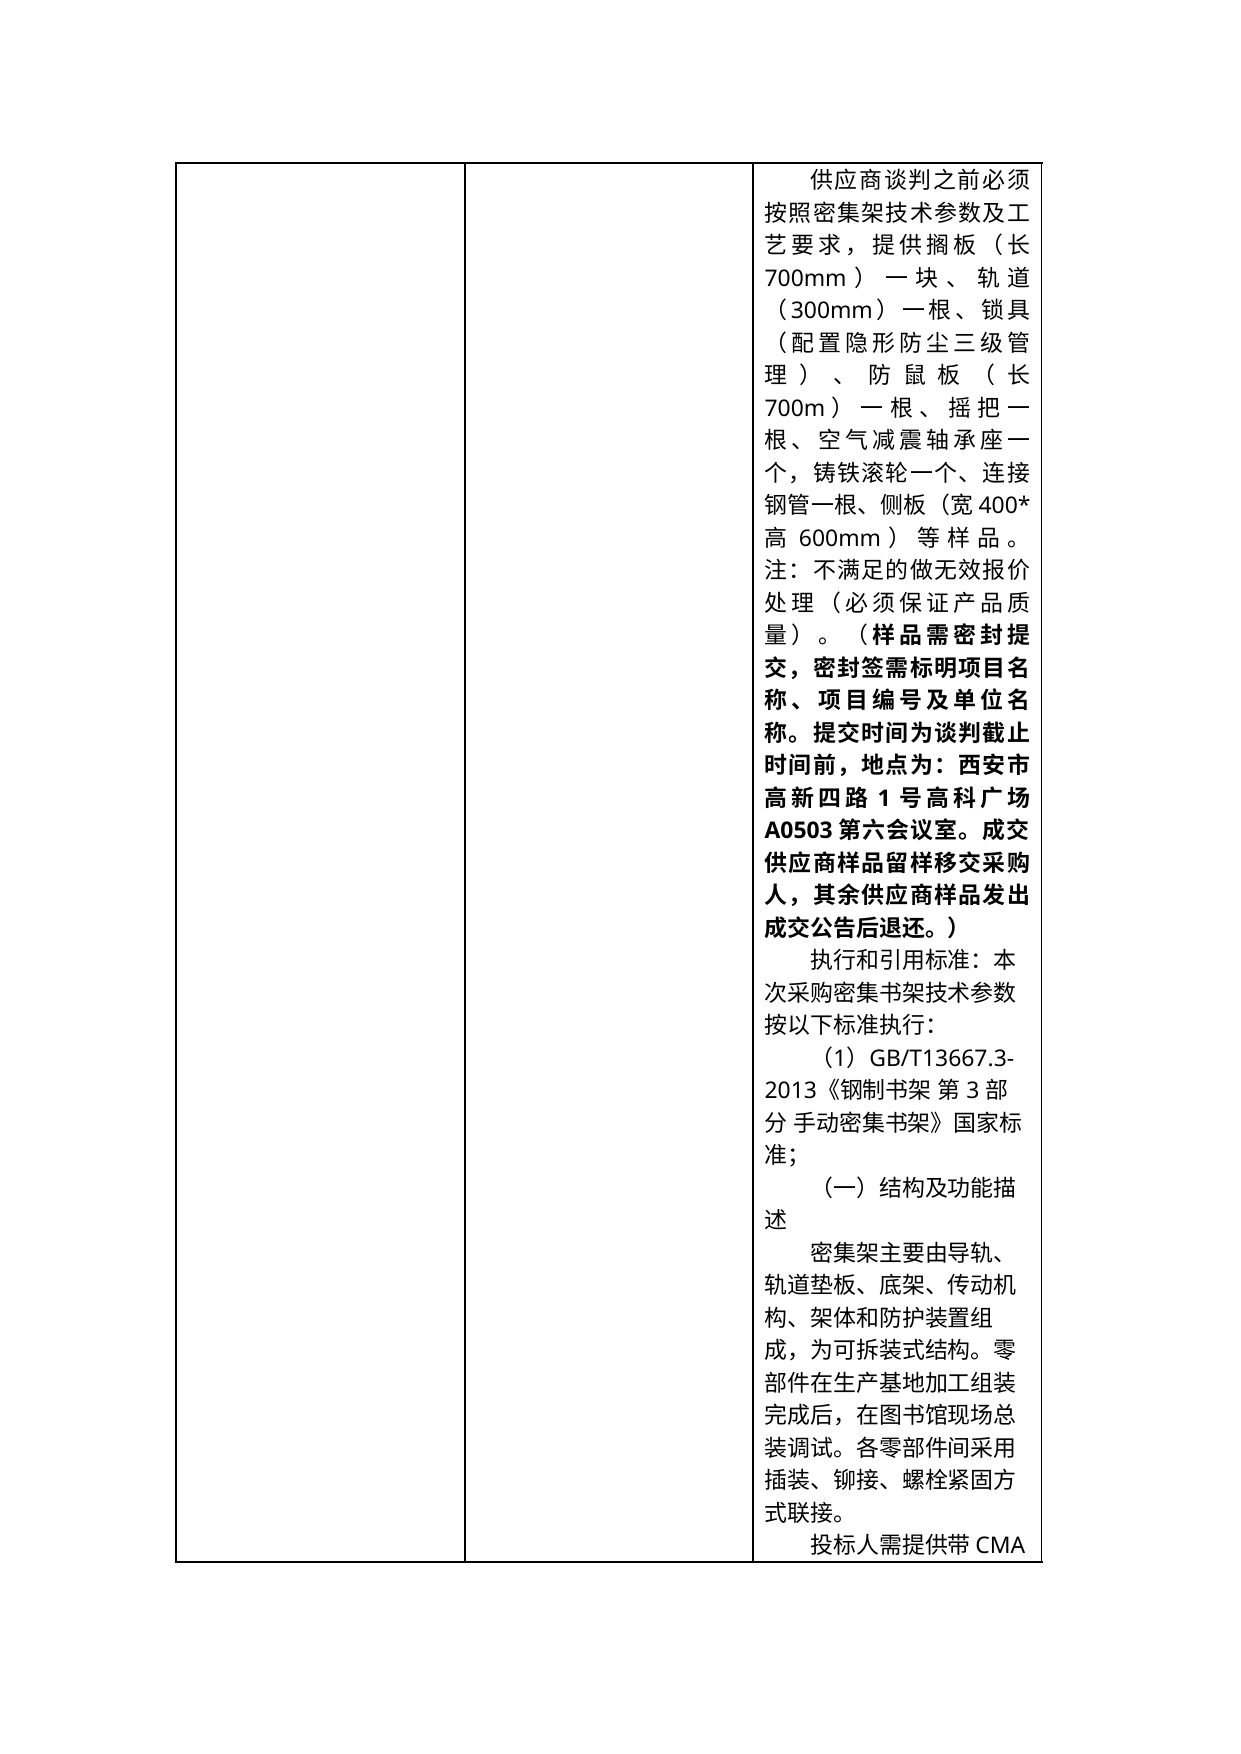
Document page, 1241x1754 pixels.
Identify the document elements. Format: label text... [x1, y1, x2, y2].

table_cell 1 [177, 164, 464, 1561]
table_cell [754, 164, 1041, 1561]
table_cell [466, 164, 752, 1561]
